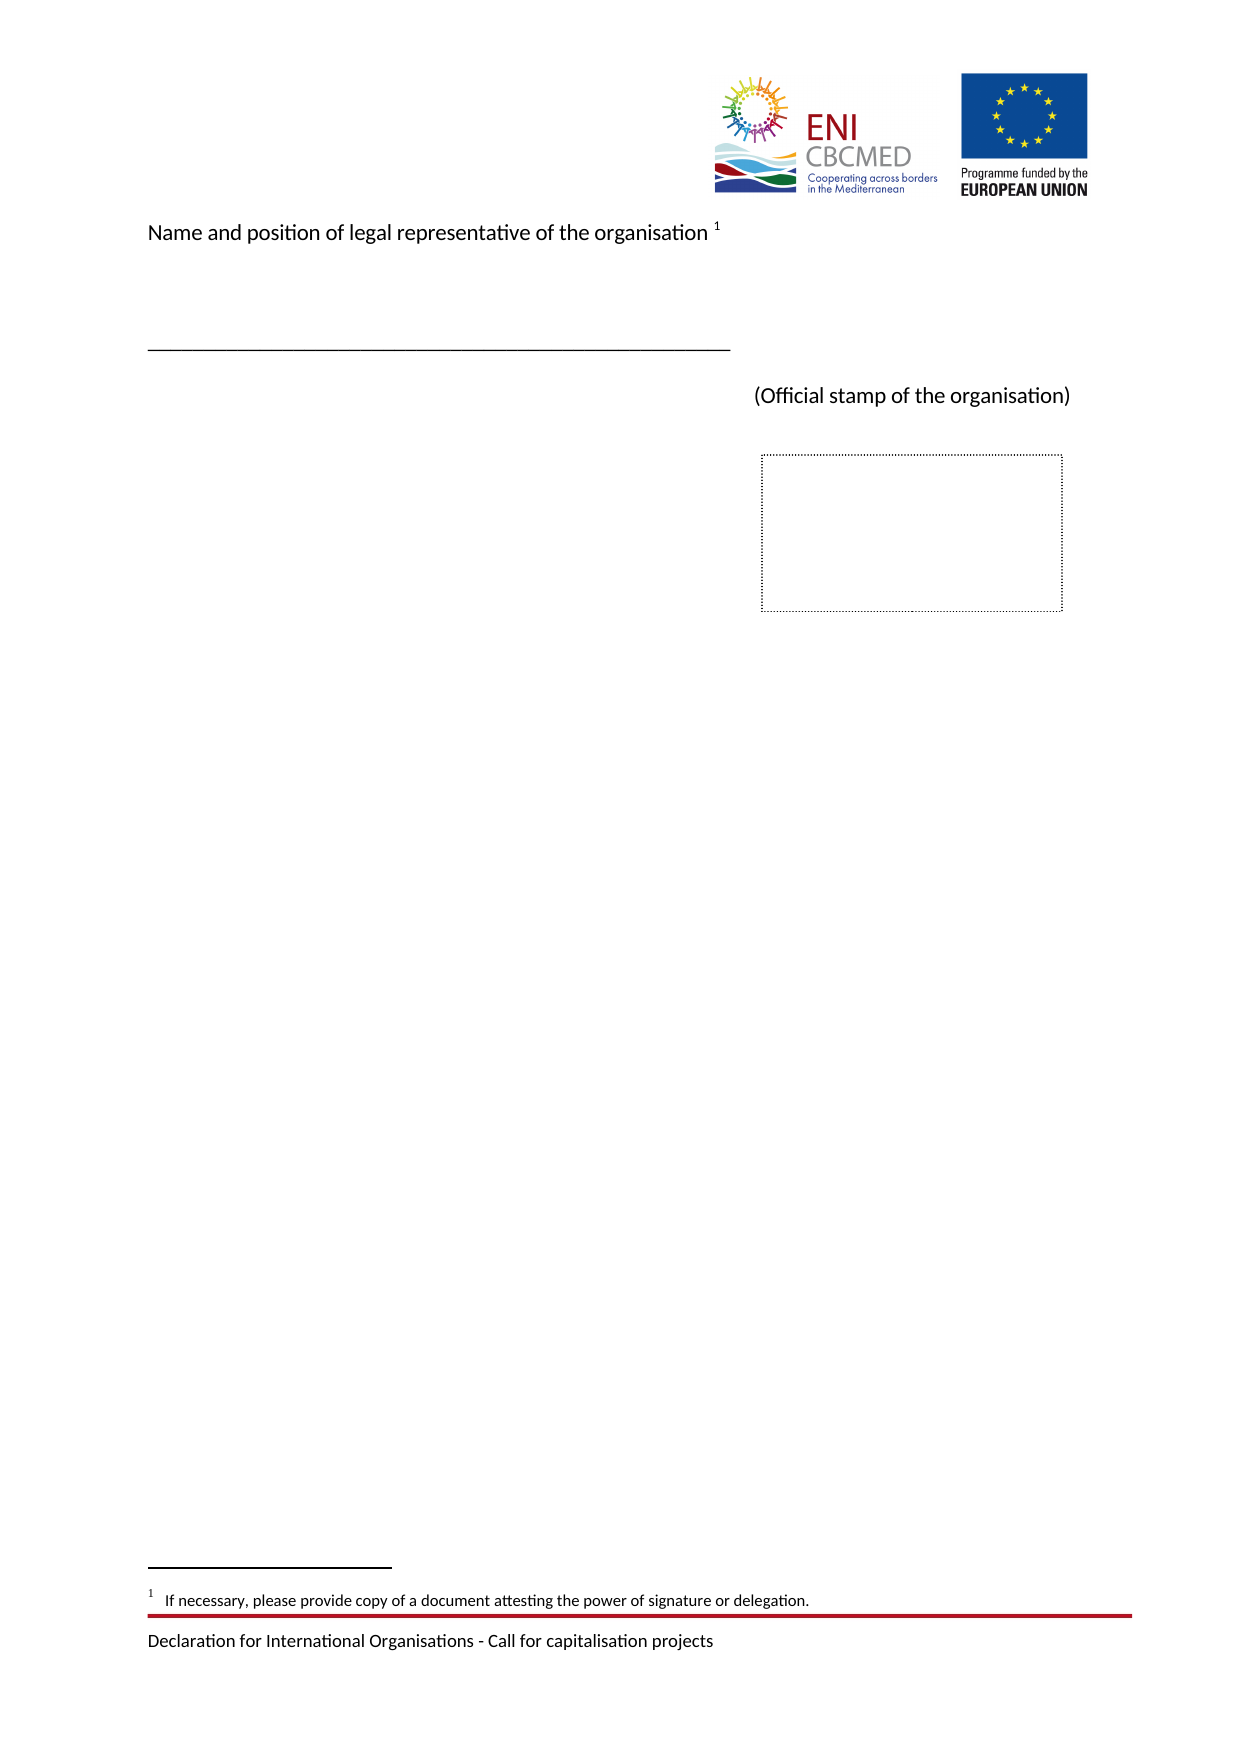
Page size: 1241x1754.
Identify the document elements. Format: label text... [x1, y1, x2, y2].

picture [707, 75, 940, 200]
list ____________________________________________________ [148, 327, 1122, 354]
list Name and position of legal representative of the organisation [148, 218, 1122, 246]
picture [957, 69, 1091, 200]
picture [147, 1610, 1133, 1630]
list (Official stamp of the organisation) [148, 381, 1122, 409]
